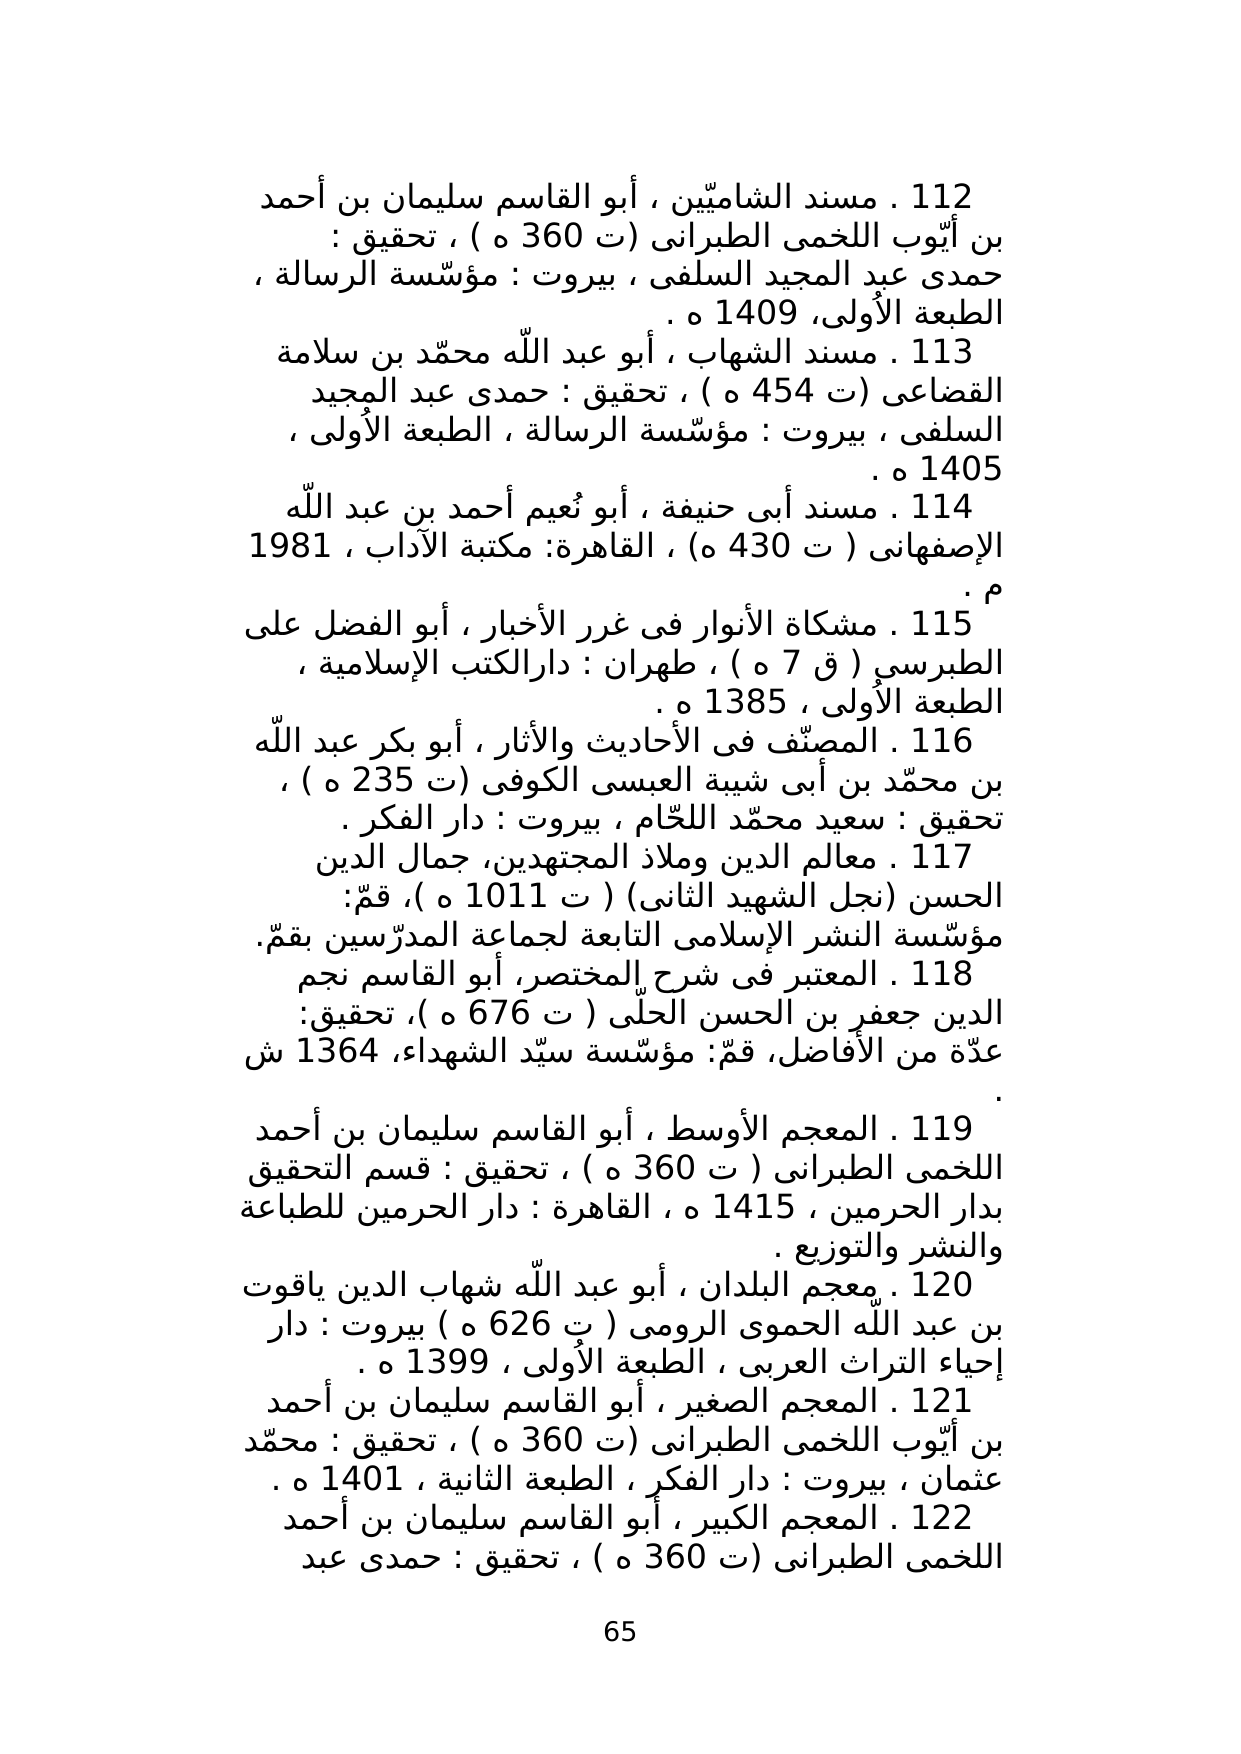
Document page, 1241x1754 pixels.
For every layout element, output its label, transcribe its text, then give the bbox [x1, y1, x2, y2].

text 120 . معجم البلدان ، أبو عبد اللّه شهاب الدین یاقوت بن عبد اللّه الحموی الرومی ( ت 626 ه ) بیروت : دار إحیاء التراث العربی ، الطبعة الاُولی ، 1399 ه . [236, 1265, 1004, 1382]
text 115 . مشکاة الأنوار فی غرر الأخبار ، أبو الفضل علی الطبرسی ( ق 7 ه ) ، طهران : دارالکتب الإسلامیة ، الطبعة الاُولی ، 1385 ه . [236, 604, 1004, 721]
text 112 . مسند الشامیّین ، أبو القاسم سلیمان بن أحمد بن أیّوب اللخمی الطبرانی (ت 360 ه ) ، تحقیق : حمدی عبد المجید السلفی ، بیروت : مؤسّسة الرسالة ، الطبعة الاُولی، 1409 ه . [236, 177, 1004, 333]
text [236, 1498, 1004, 1576]
text 116 . المصنّف فی الأحادیث والأثار ، أبو بکر عبد اللّه بن محمّد بن أبی شیبة العبسی الکوفی (ت 235 ه ) ، تحقیق : سعید محمّد اللحّام ، بیروت : دار الفکر . [236, 721, 1004, 838]
text 113 . مسند الشهاب ، أبو عبد اللّه محمّد بن سلامة القضاعی (ت 454 ه ) ، تحقیق : حمدی عبد المجید السلفی ، بیروت : مؤسّسة الرسالة ، الطبعة الاُولی ، 1405 ه . [236, 333, 1004, 488]
text 121 . المعجم الصغیر ، أبو القاسم سلیمان بن أحمد بن أیّوب اللخمی الطبرانی (ت 360 ه ) ، تحقیق : محمّد عثمان ، بیروت : دار الفکر ، الطبعة الثانیة ، 1401 ه . [236, 1382, 1004, 1498]
text 119 . المعجم الأوسط ، أبو القاسم سلیمان بن أحمد اللخمی الطبرانی ( ت 360 ه ) ، تحقیق : قسم التحقیق بدار الحرمین ، 1415 ه ، القاهرة : دار الحرمین للطباعة والنشر والتوزیع . [236, 1110, 1004, 1265]
text 117 . معالم الدین وملاذ المجتهدین، جمال الدین الحسن (نجل الشهید الثانی) ( ت 1011 ه )، قمّ: مؤسّسة النشر الإسلامی التابعة لجماعة المدرّسین بقمّ. [236, 838, 1004, 954]
text 114 . مسند أبی حنیفة ، أبو نُعیم أحمد بن عبد اللّه الإصفهانی ( ت 430 ه) ، القاهرة: مکتبة الآداب ، 1981 م . [236, 488, 1004, 604]
text 118 . المعتبر فی شرح المختصر، أبو القاسم نجم الدین جعفر بن الحسن الحلّی ( ت 676 ه )، تحقیق: عدّة من الأفاضل، قمّ: مؤسّسة سیّد الشهداء، 1364 ش . [236, 954, 1004, 1110]
